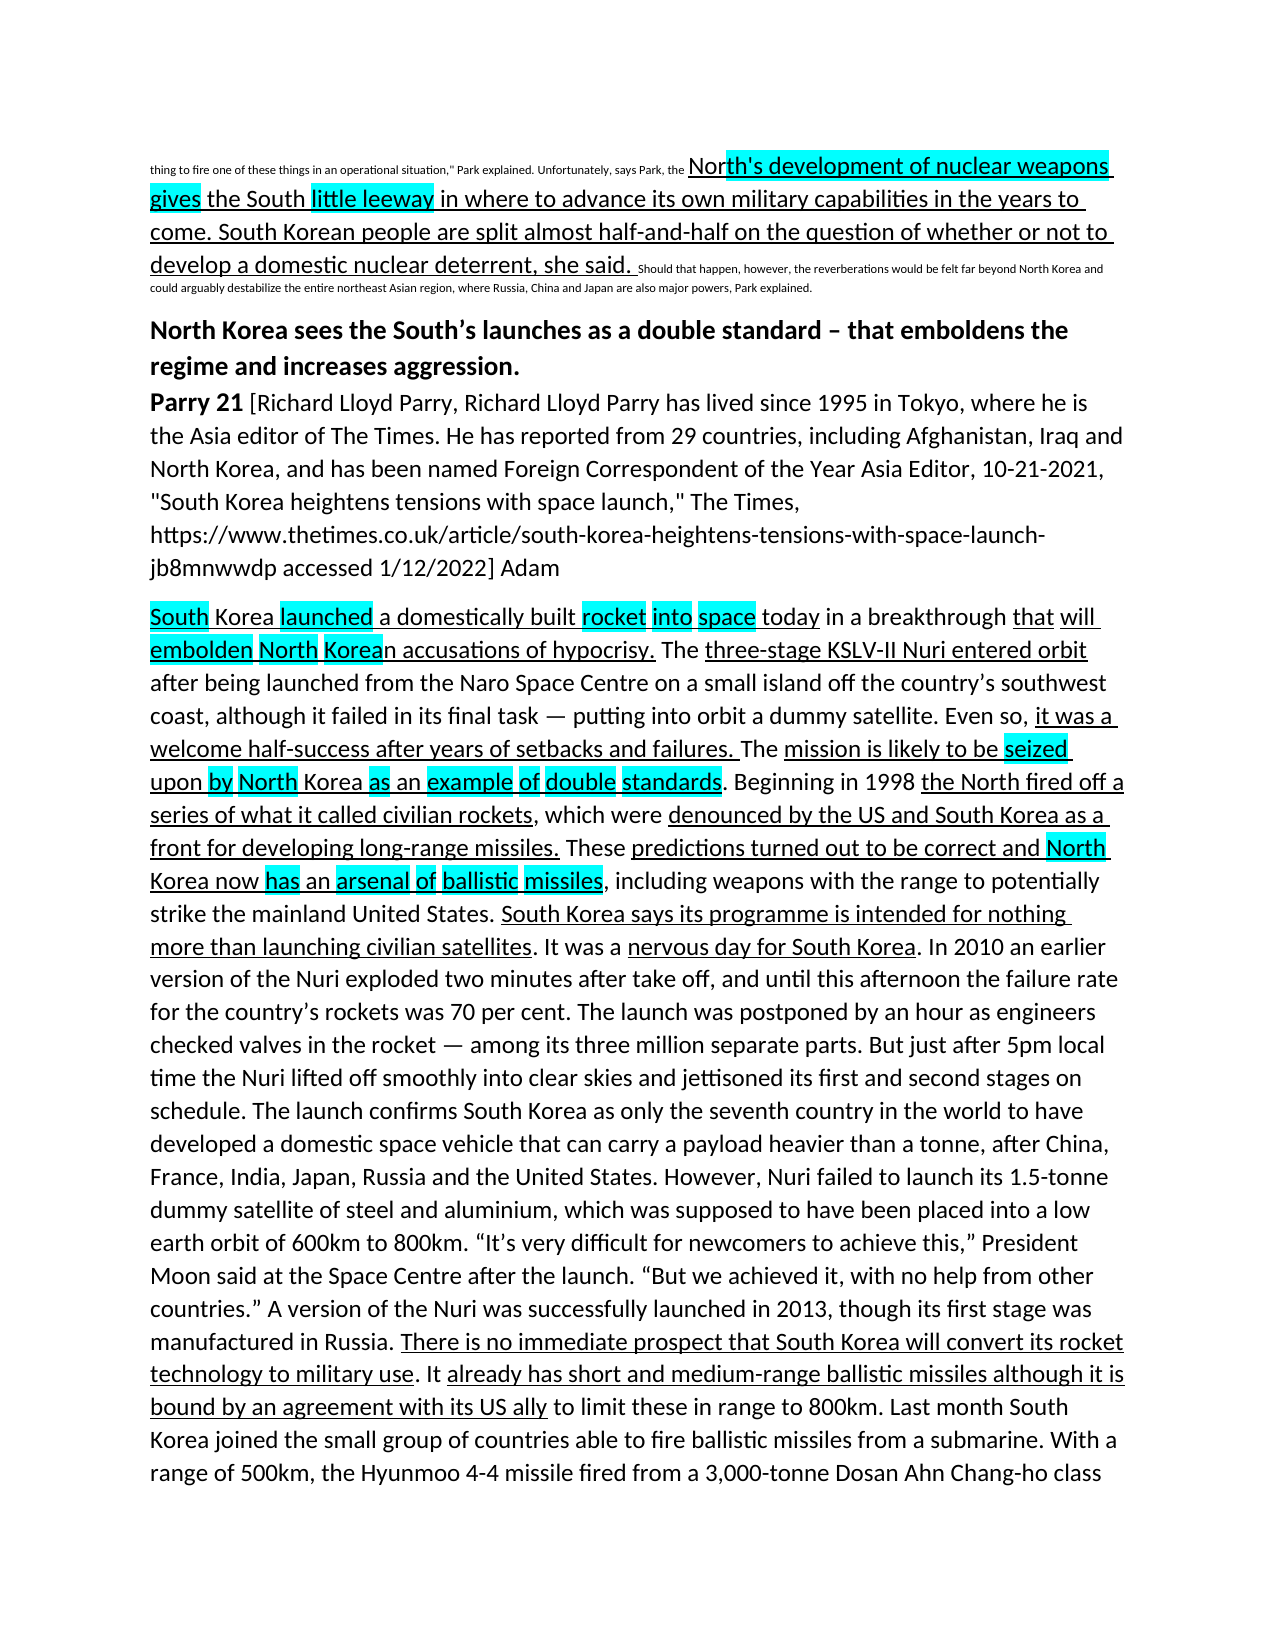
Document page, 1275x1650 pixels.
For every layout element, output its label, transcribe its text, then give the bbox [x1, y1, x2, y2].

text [150, 601, 1125, 1488]
text North Korea sees the South’s launches as a double standard – that emboldens the regime and increases aggression. [150, 313, 1125, 382]
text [150, 150, 1125, 296]
text Parry 21 [Richard Lloyd Parry, Richard Lloyd Parry has lived since 1995 in Tokyo, where he is the Asia editor of The Times. He has reported from 29 countries, including Afghanistan, Iraq and North Korea, and has been named Foreign Correspondent of the Year Asia Editor, 10-21-2021, "South Korea heightens tensions with space launch," The Times, https://www.thetimes.co.uk/article/south-korea-heightens-tensions-with-space-launch-jb8mnwwdp accessed 1/12/2022] Adam [150, 385, 1125, 582]
